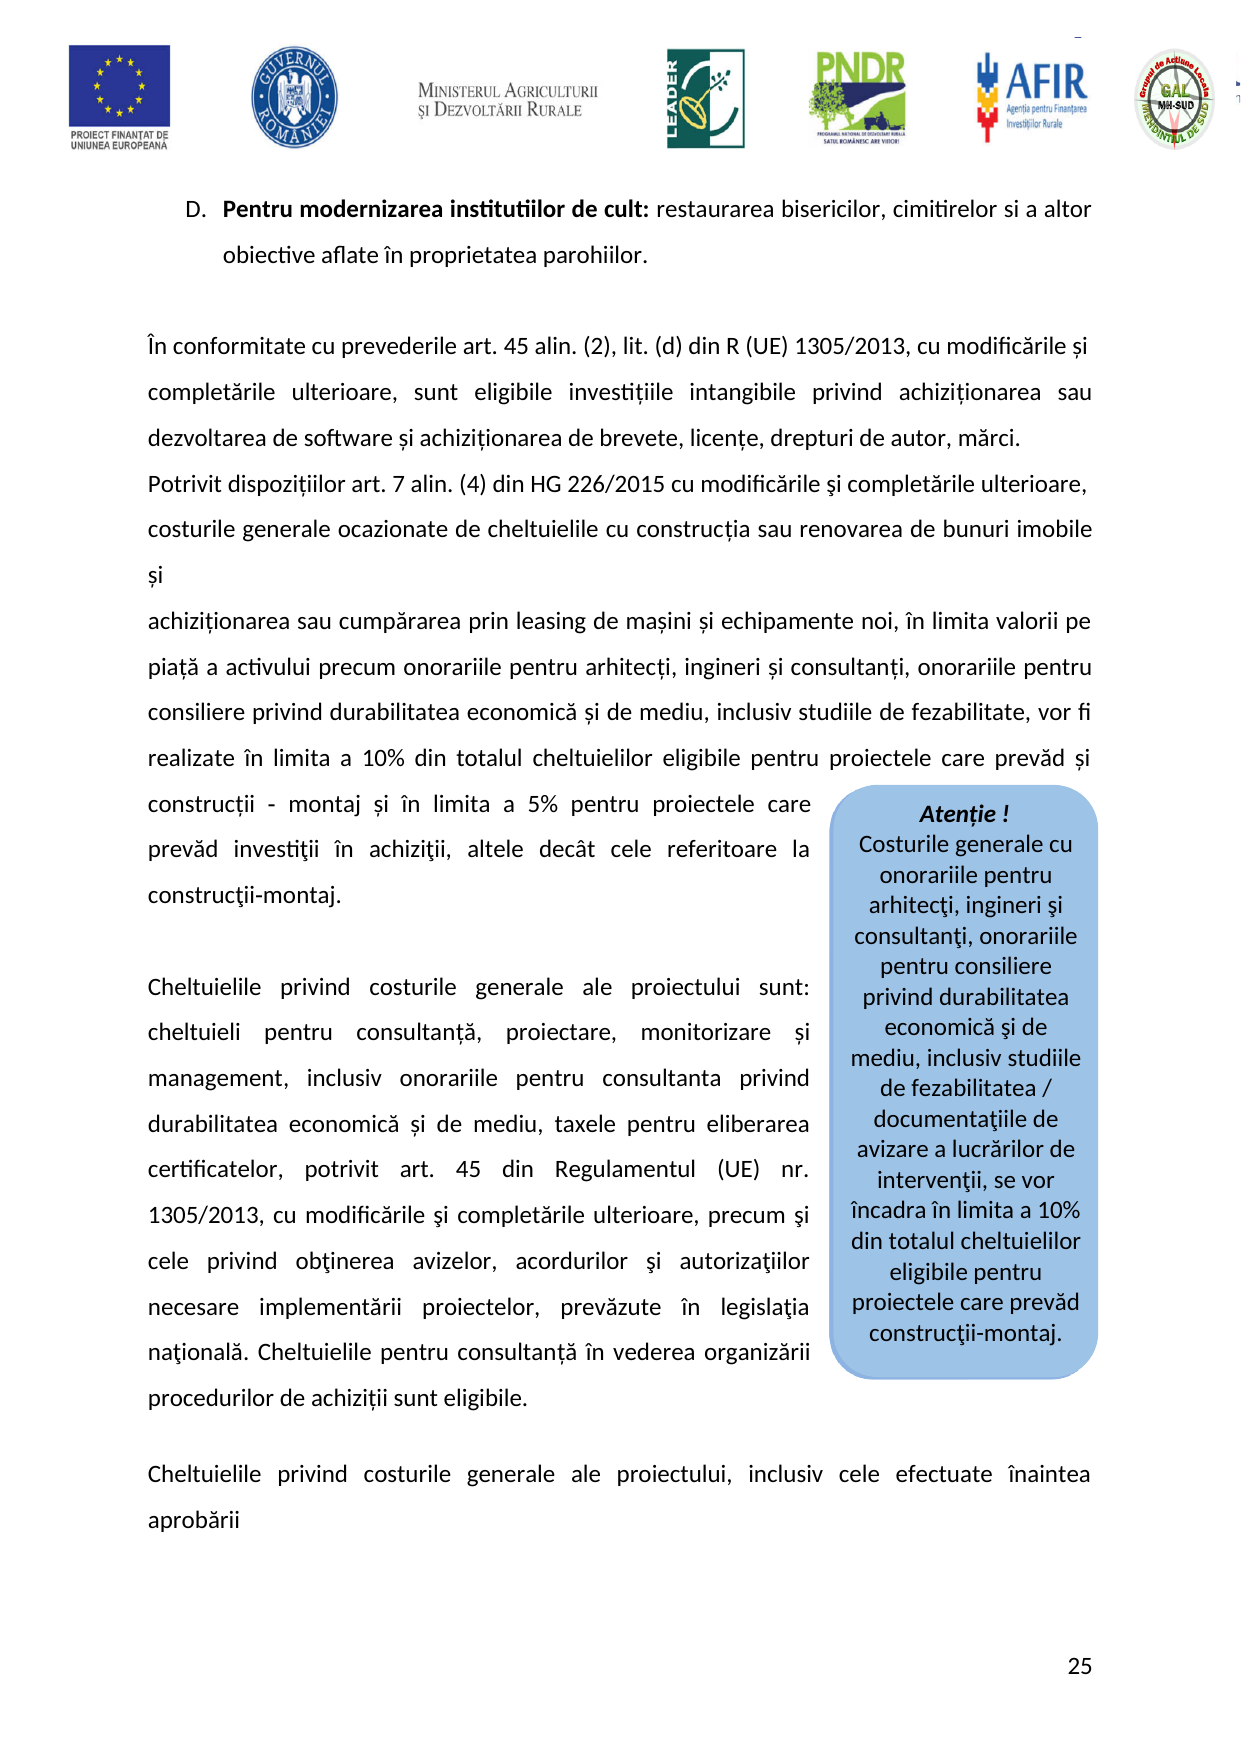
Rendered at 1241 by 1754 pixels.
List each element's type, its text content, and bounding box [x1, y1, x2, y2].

text achiziționarea sau cumpărarea prin leasing de mașini și echipamente noi, în limita valorii pe piață a activului precum onorariile pentru arhitecți, ingineri și consultanți, onorariile pentru consiliere privind durabilitatea economică și de mediu, inclusiv studiile de fezabilitate, vor fi realizate în limita a 10% din totalul cheltuielilor eligibile pentru proiectele care prevăd și construcții ‐ montaj și în limita a 5% pentru proiectele care prevăd investiţii în achiziţii, altele decât cele referitoare la construcţii‐montaj. [148, 605, 1093, 910]
list Pentru modernizarea institutiilor de cult: restaurarea bisericilor, cimitirelor si a altor obiective aflate în proprietatea parohiilor. [185, 151, 1093, 269]
picture [40, 31, 1241, 151]
text Potrivit dispozițiilor art. 7 alin. (4) din HG 226/2015 cu modificările şi completările ulterioare, [148, 468, 1093, 498]
text Cheltuielile privind costurile generale ale proiectului sunt: cheltuieli pentru consultanță, proiectare, monitorizare și management, inclusiv onorariile pentru consultanta privind durabilitatea economică și de mediu, taxele pentru eliberarea certificatelor, potrivit art. 45 din Regulamentul (UE) nr. 1305/2013, cu modificările şi completările ulterioare, precum şi cele privind obţinerea avizelor, acordurilor şi autorizaţiilor necesare implementării proiectelor, prevăzute în legislaţia naţională. Cheltuielile pentru consultanță în vederea organizării procedurilor de achiziții sunt eligibile. [148, 971, 1093, 1413]
text În conformitate cu prevederile art. 45 alin. (2), lit. (d) din R (UE) 1305/2013, cu modificările și [148, 331, 1093, 361]
text completările ulterioare, sunt eligibile investițiile intangibile privind achiziționarea sau dezvoltarea de software și achiziționarea de brevete, licențe, drepturi de autor, mărci. [148, 376, 1093, 452]
text Cheltuielile privind costurile generale ale proiectului, inclusiv cele efectuate înaintea aprobării [148, 1458, 1093, 1535]
text costurile generale ocazionate de cheltuielile cu construcția sau renovarea de bunuri imobile și [148, 513, 1093, 590]
